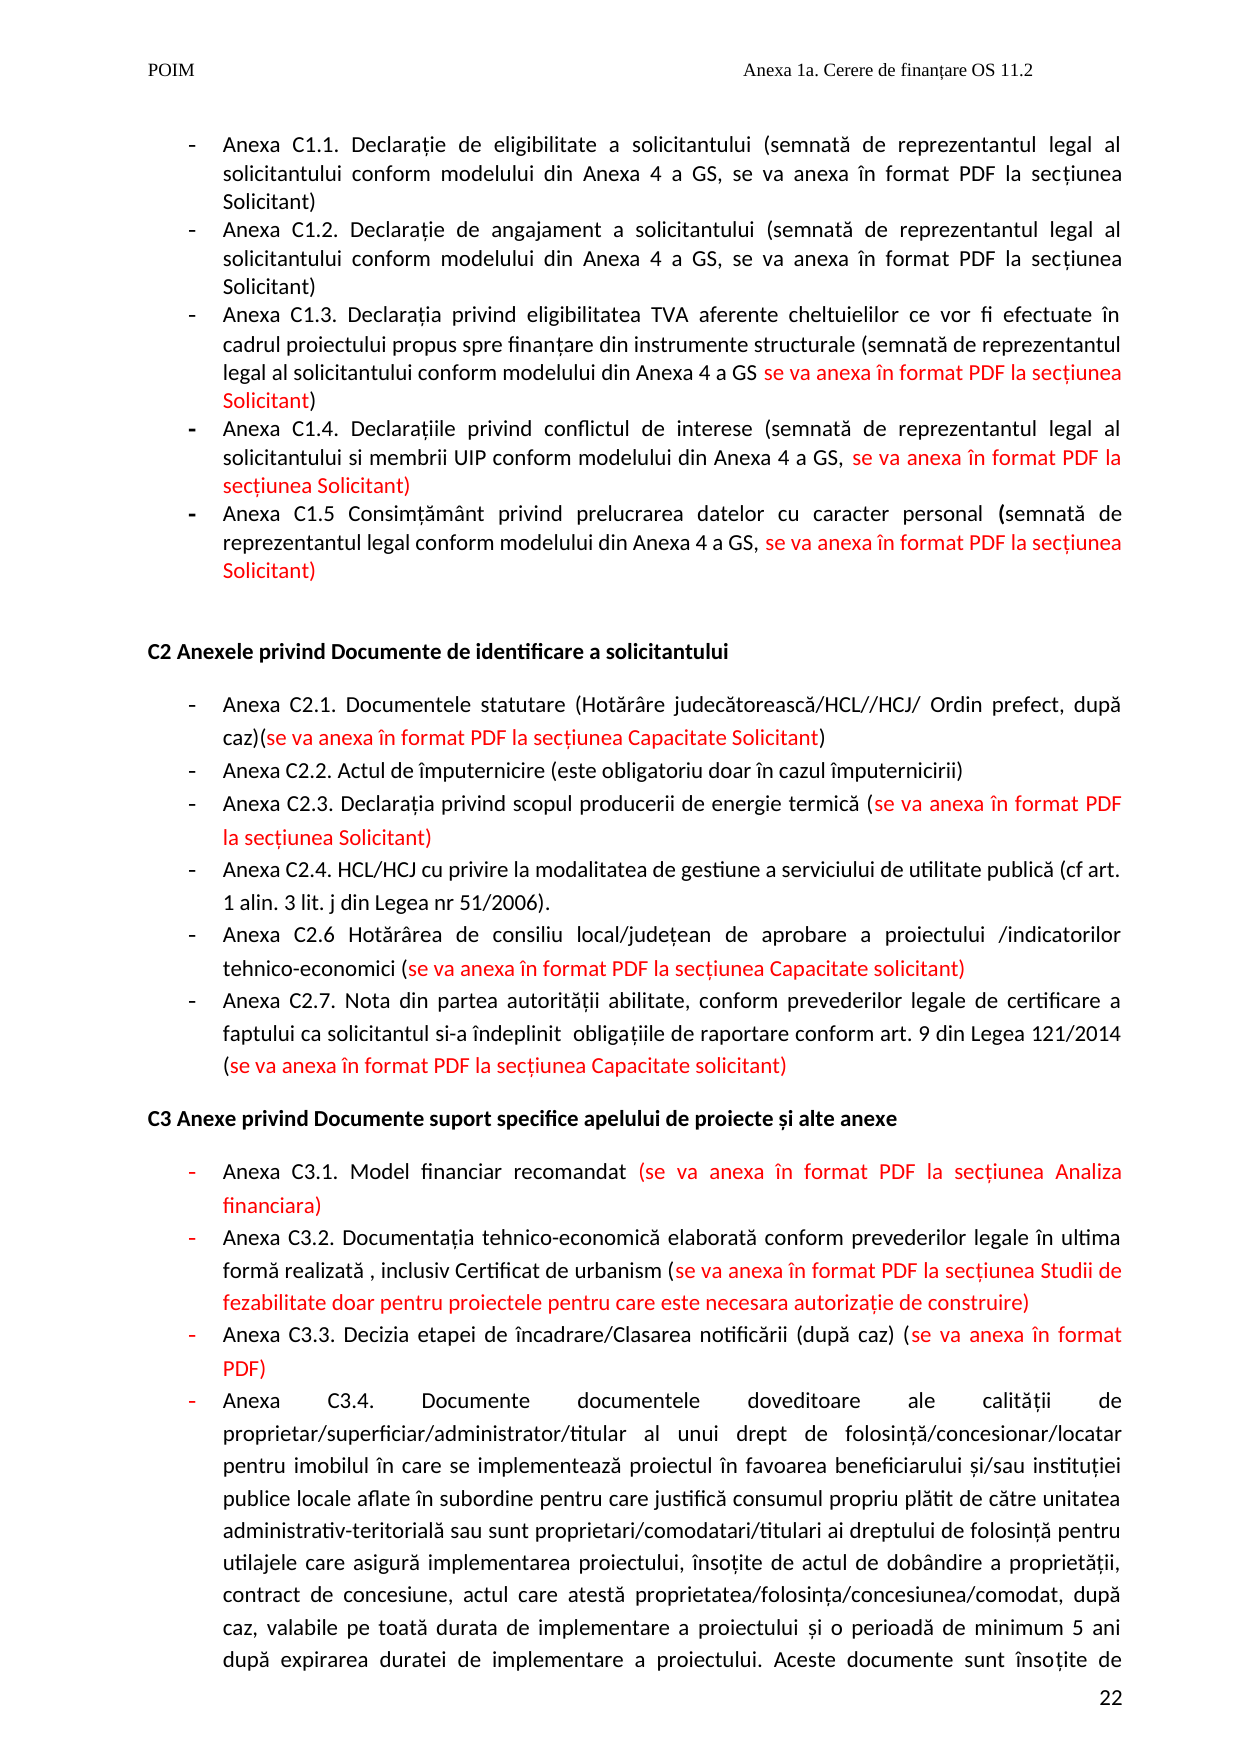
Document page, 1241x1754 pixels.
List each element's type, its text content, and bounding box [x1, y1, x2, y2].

text C3 Anexe privind Documente suport specifice apelului de proiecte și alte anexe [148, 1104, 1122, 1132]
list Anexa C2.6 Hotărârea de consiliu local/județean de aprobare a proiectului /indicatorilor tehnico-economici (se va anexa în format PDF la secţiunea Capacitate solicitant) [185, 920, 1122, 982]
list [185, 1386, 1122, 1673]
list Anexa C1.4. Declarațiile privind conflictul de interese (semnată de reprezentantul legal al solicitantului si membrii UIP conform modelului din Anexa 4 a GS, se va anexa în format PDF la secţiunea Solicitant) [185, 414, 1122, 499]
list Anexa C2.3. Declarația privind scopul producerii de energie termică (se va anexa în format PDF la secţiunea Solicitant) [185, 789, 1122, 851]
list Anexa C1.1. Declaraţie de eligibilitate a solicitantului (semnată de reprezentantul legal al solicitantului conform modelului din Anexa 4 a GS, se va anexa în format PDF la secţiunea Solicitant) [185, 130, 1122, 215]
list Anexa C3.1. Model financiar recomandat (se va anexa în format PDF la secţiunea Analiza financiara) [185, 1157, 1122, 1219]
list Anexa C3.3. Decizia etapei de încadrare/Clasarea notificării (după caz) (se va anexa în format PDF) [185, 1321, 1122, 1382]
list Anexa C1.5 Consimțământ privind prelucrarea datelor cu caracter personal (semnată de reprezentantul legal conform modelului din Anexa 4 a GS, se va anexa în format PDF la secţiunea Solicitant) [185, 499, 1122, 584]
list Anexa C2.7. Nota din partea autorității abilitate, conform prevederilor legale de certificare a faptului ca solicitantul si-a îndeplinit obligaţiile de raportare conform art. 9 din Legea 121/2014 (se va anexa în format PDF la secţiunea Capacitate solicitant) [185, 986, 1122, 1079]
text C2 Anexele privind Documente de identificare a solicitantului [148, 637, 1122, 665]
list Anexa C2.4. HCL/HCJ cu privire la modalitatea de gestiune a serviciului de utilitate publică (cf art. 1 alin. 3 lit. j din Legea nr 51/2006). [185, 855, 1122, 916]
list Anexa C2.2. Actul de împuternicire (este obligatoriu doar în cazul împuternicirii) [185, 756, 1122, 785]
list Anexa C2.1. Documentele statutare (Hotărâre judecătorească/HCL//HCJ/ Ordin prefect, după caz)(se va anexa în format PDF la secţiunea Capacitate Solicitant) [185, 690, 1122, 752]
list Anexa C1.3. Declarația privind eligibilitatea TVA aferente cheltuielilor ce vor fi efectuate în cadrul proiectului propus spre finanţare din instrumente structurale (semnată de reprezentantul legal al solicitantului conform modelului din Anexa 4 a GS se va anexa în format PDF la secţiunea Solicitant) [185, 301, 1122, 414]
list Anexa C3.2. Documentația tehnico-economică elaborată conform prevederilor legale în ultima formă realizată , inclusiv Certificat de urbanism (se va anexa în format PDF la secţiunea Studii de fezabilitate doar pentru proiectele pentru care este necesara autorizație de construire) [185, 1223, 1122, 1316]
list Anexa C1.2. Declaraţie de angajament a solicitantului (semnată de reprezentantul legal al solicitantului conform modelului din Anexa 4 a GS, se va anexa în format PDF la secţiunea Solicitant) [185, 215, 1122, 301]
